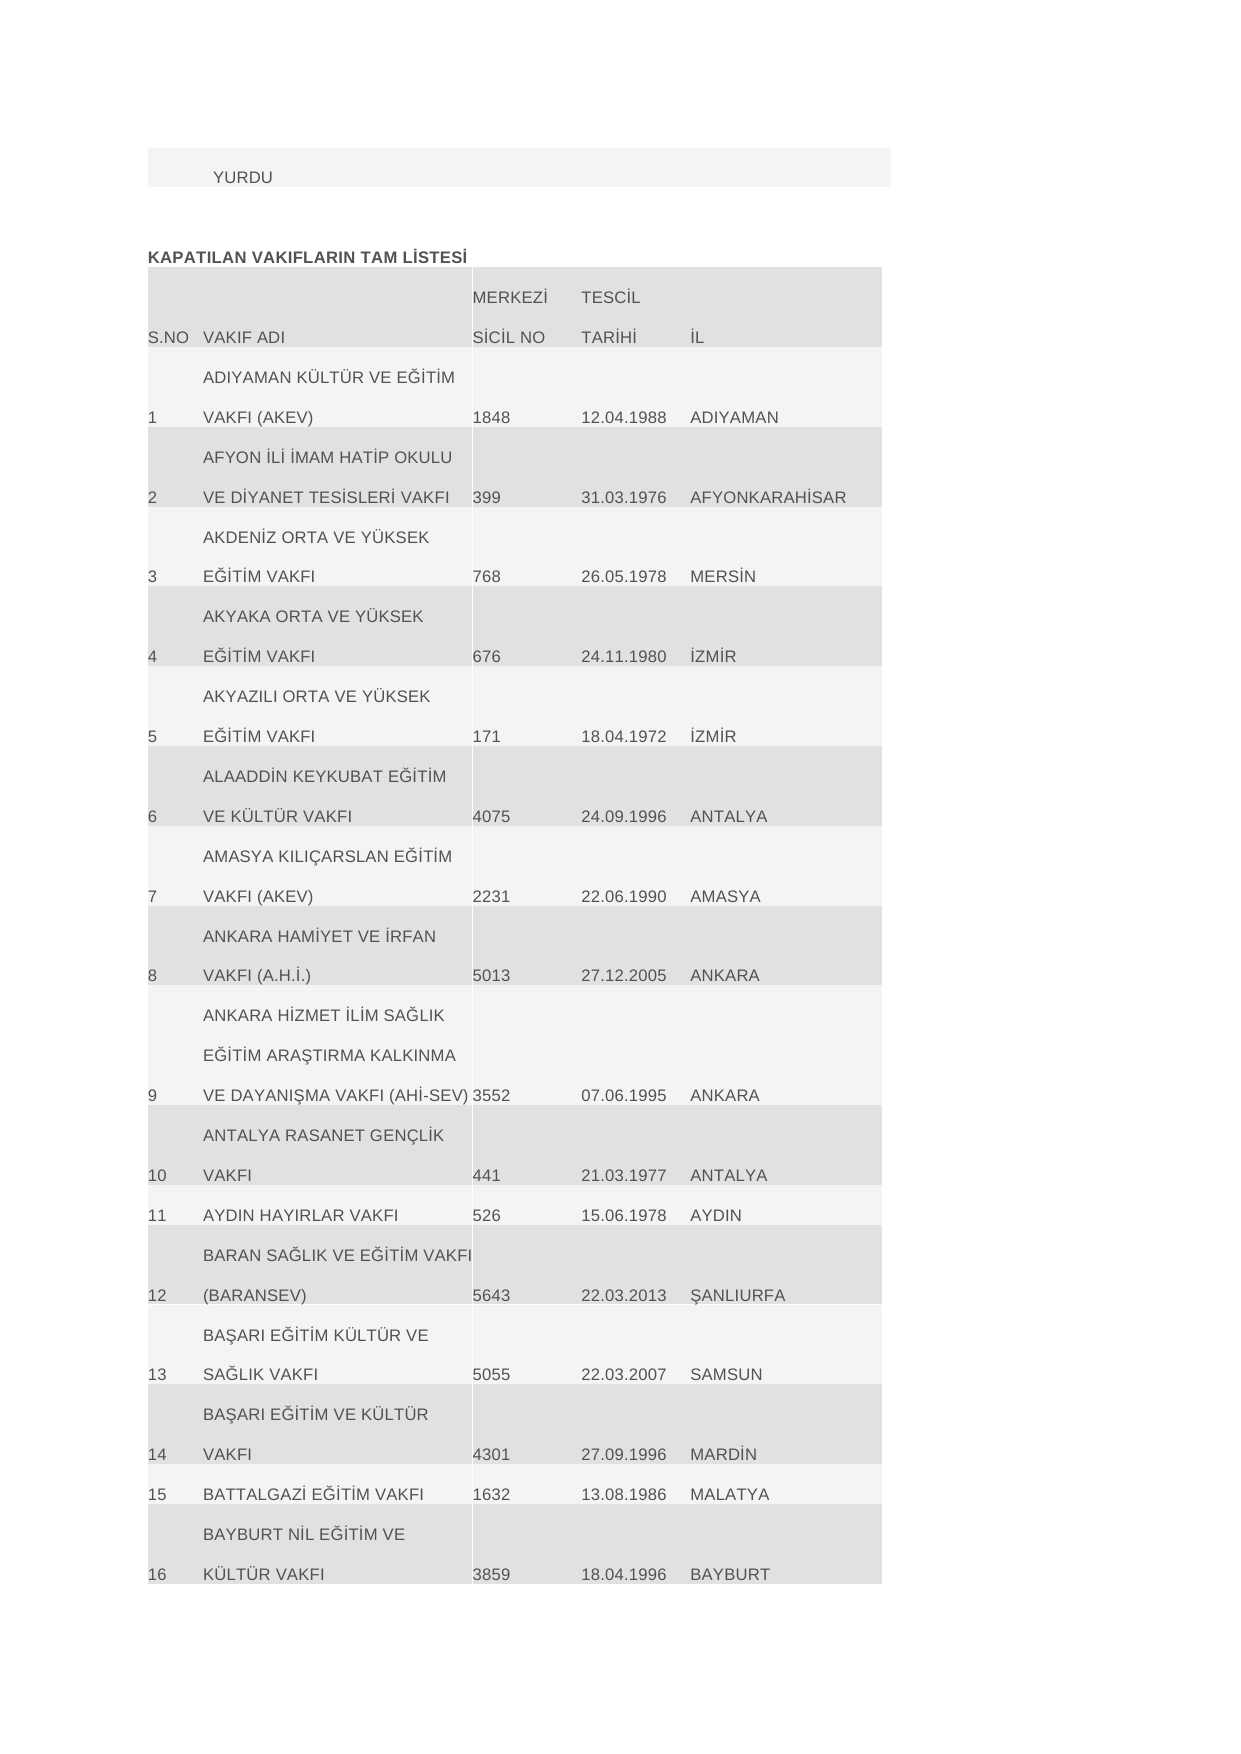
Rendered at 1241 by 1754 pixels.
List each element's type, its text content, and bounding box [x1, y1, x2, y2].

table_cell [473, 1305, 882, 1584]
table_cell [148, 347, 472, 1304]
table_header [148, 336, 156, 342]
text KAPATILAN VAKIFLARIN TAM LİSTESİ [148, 227, 1093, 267]
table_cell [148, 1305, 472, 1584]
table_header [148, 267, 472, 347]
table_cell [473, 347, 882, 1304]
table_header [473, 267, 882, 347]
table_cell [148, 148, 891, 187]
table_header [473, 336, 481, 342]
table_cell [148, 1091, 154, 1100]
